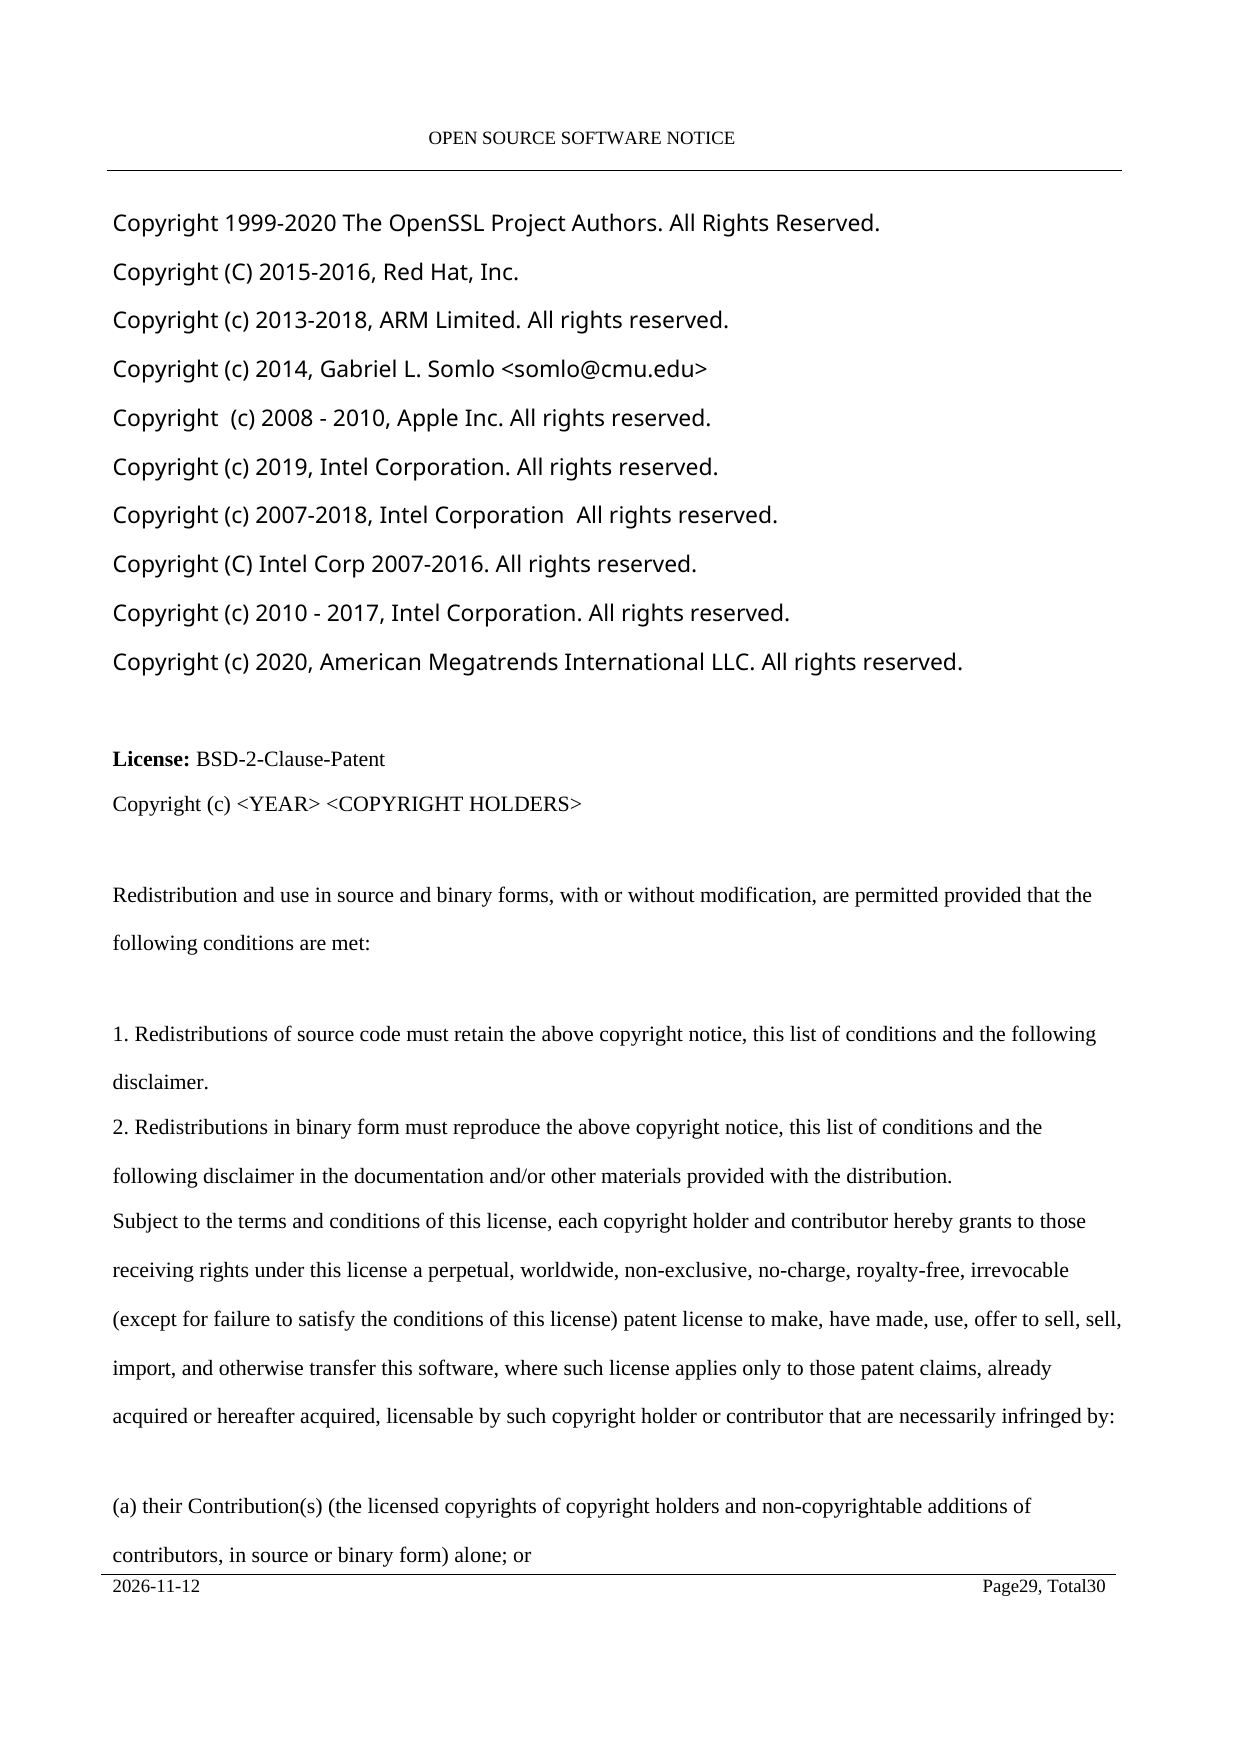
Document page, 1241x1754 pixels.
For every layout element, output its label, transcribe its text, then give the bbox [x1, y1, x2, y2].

text License: BSD-2-Clause-Patent [112, 743, 1128, 775]
text 1. Redistributions of source code must retain the above copyright notice, this list of conditions and the following disclaimer. [112, 1017, 1128, 1098]
text 2. Redistributions in binary form must reproduce the above copyright notice, this list of conditions and the following disclaimer in the documentation and/or other materials provided with the distribution. [112, 1111, 1128, 1192]
text Redistribution and use in source and binary forms, with or without modification, are permitted provided that the following conditions are met: [112, 878, 1128, 959]
text Subject to the terms and conditions of this license, each copyright holder and contributor hereby grants to those receiving rights under this license a perpetual, worldwide, non-exclusive, no-charge, royalty-free, irrevocable (except for failure to satisfy the conditions of this license) patent license to make, have made, use, offer to sell, sell, import, and otherwise transfer this software, where such license applies only to those patent claims, already acquired or hereafter acquired, licensable by such copyright holder or contributor that are necessarily infringed by: [112, 1204, 1128, 1432]
text (a) their Contribution(s) (the licensed copyrights of copyright holders and non-copyrightable additions of contributors, in source or binary form) alone; or [112, 1490, 1128, 1571]
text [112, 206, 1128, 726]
text Copyright (c) <YEAR> <COPYRIGHT HOLDERS> [112, 788, 1128, 820]
